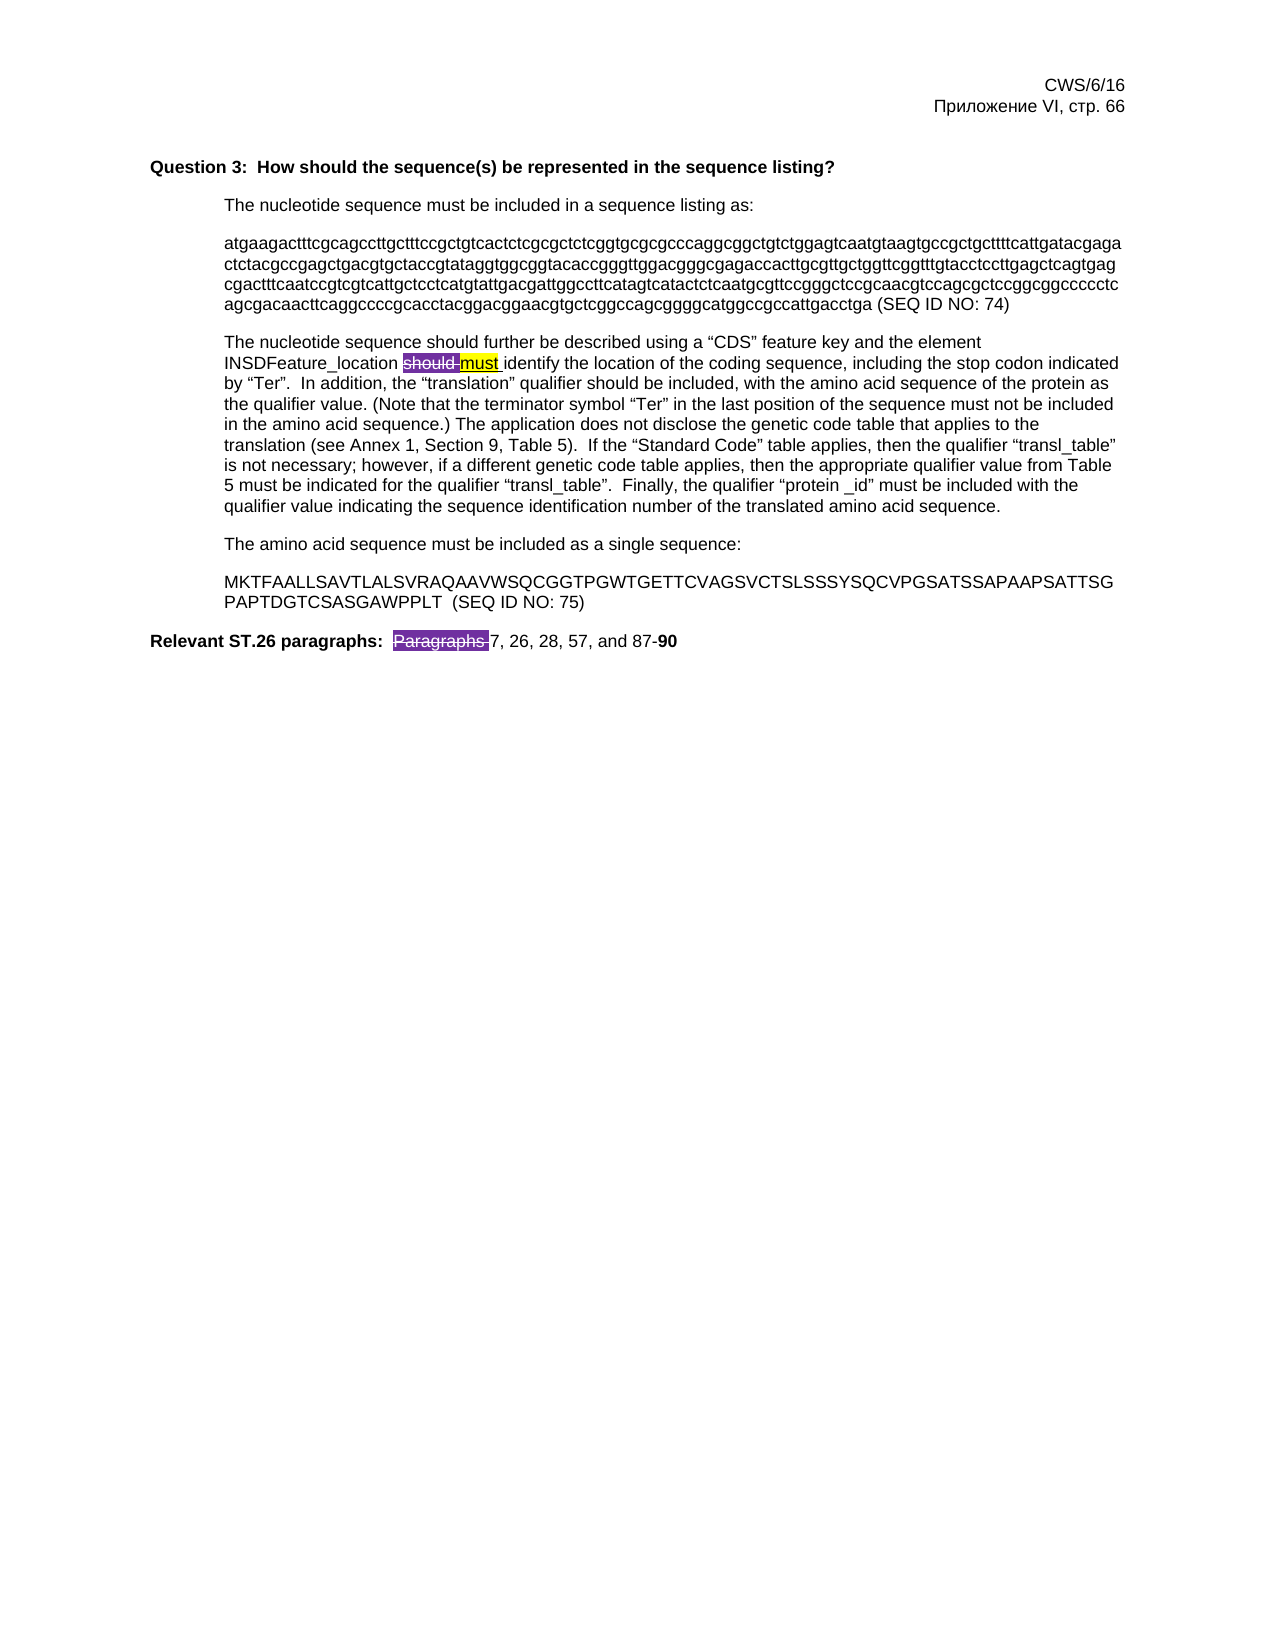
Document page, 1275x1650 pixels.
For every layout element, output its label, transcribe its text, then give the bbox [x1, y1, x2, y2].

text The nucleotide sequence must be included in a sequence listing as: [224, 195, 1125, 215]
text MKTFAALLSAVTLALSVRAQAAVWSQCGGTPGWTGETTCVAGSVCTSLSSSYSQCVPGSATSSAPAAPSATTSGPAPTDGTCSASGAWPPLT (SEQ ID NO: 75) [224, 572, 1125, 613]
text atgaagactttcgcagccttgctttccgctgtcactctcgcgctctcggtgcgcgcccaggcggctgtctggagtcaatgtaagtgccgctgcttttcattgatacgagactctacgccgagctgacgtgctaccgtataggtggcggtacaccgggttggacgggcgagaccacttgcgttgctggttcggtttgtacctccttgagctcagtgagcgactttcaatccgtcgtcattgctcctcatgtattgacgattggccttcatagtcatactctcaatgcgttccgggctccgcaacgtccagcgctccggcggccccctcagcgacaacttcaggccccgcacctacggacggaacgtgctcggccagcggggcatggccgccattgacctga (SEQ ID NO: 74) [224, 233, 1125, 314]
text The amino acid sequence must be included as a single sequence: [224, 534, 1125, 554]
text The nucleotide sequence should further be described using a “CDS” feature key and the element INSDFeature_location should must identify the location of the coding sequence, including the stop codon indicated by “Ter”. In addition, the “translation” qualifier should be included, with the amino acid sequence of the protein as the qualifier value. (Note that the terminator symbol “Ter” in the last position of the sequence must not be included in the amino acid sequence.) The application does not disclose the genetic code table that applies to the translation (see Annex 1, Section 9, Table 5). If the “Standard Code” table applies, then the qualifier “transl_table” is not necessary; however, if a different genetic code table applies, then the appropriate qualifier value from Table 5 must be indicated for the qualifier “transl_table”. Finally, the qualifier “protein _id” must be included with the qualifier value indicating the sequence identification number of the translated amino acid sequence. [224, 332, 1125, 516]
text Relevant ST.26 paragraphs: Paragraphs 7, 26, 28, 57, and 87-90 [489, 630, 1125, 651]
text Relevant ST.26 paragraphs: Paragraphs 7, 26, 28, 57, and 87-90 [150, 630, 393, 651]
text Question 3: How should the sequence(s) be represented in the sequence listing? [150, 157, 1125, 177]
